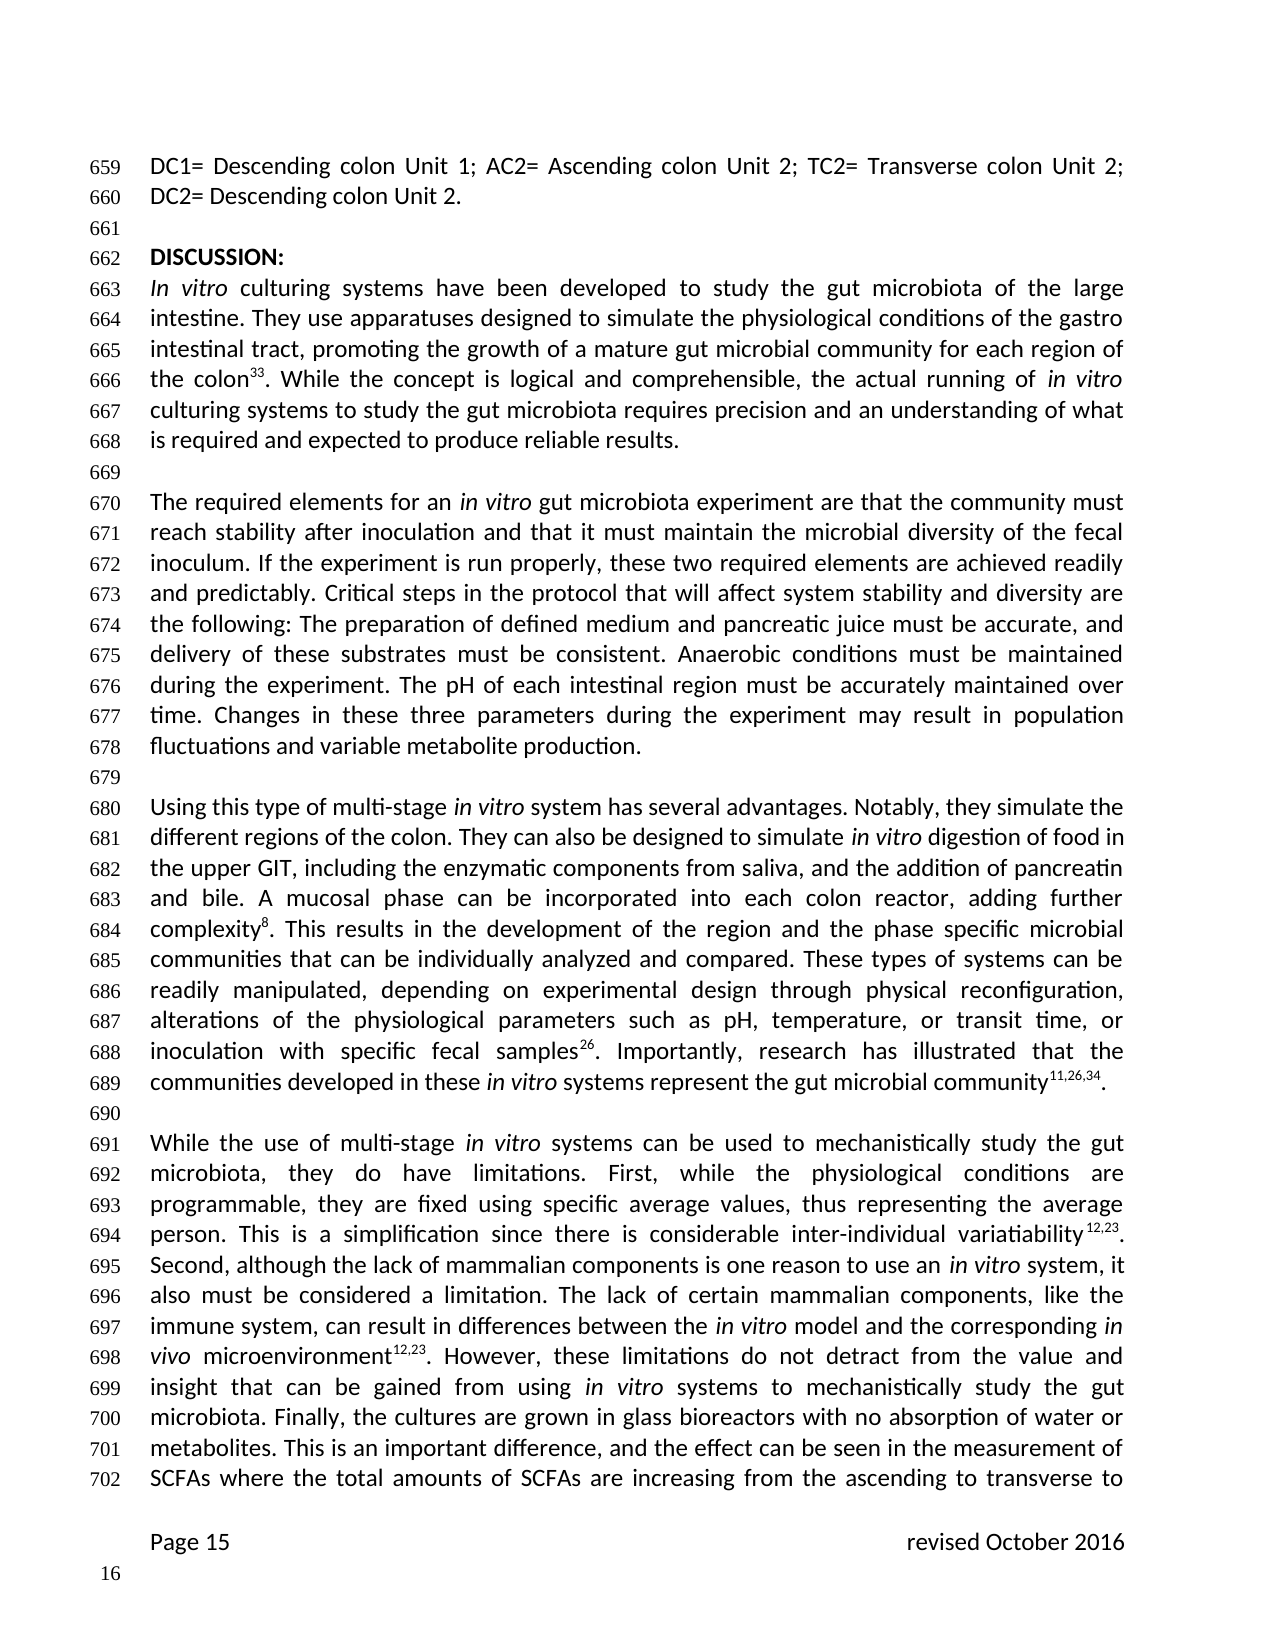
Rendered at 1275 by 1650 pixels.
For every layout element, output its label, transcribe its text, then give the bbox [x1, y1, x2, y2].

text In vitro culturing systems have been developed to study the gut microbiota of the large intestine. They use apparatuses designed to simulate the physiological conditions of the gastro intestinal tract, promoting the growth of a mature gut microbial community for each region of the colon33. While the concept is logical and comprehensible, the actual running of in vitro culturing systems to study the gut microbiota requires precision and an understanding of what is required and expected to produce reliable results. [150, 272, 1125, 455]
text Using this type of multi-stage in vitro system has several advantages. Notably, they simulate the different regions of the colon. They can also be designed to simulate in vitro digestion of food in the upper GIT, including the enzymatic components from saliva, and the addition of pancreatin and bile. A mucosal phase can be incorporated into each colon reactor, adding further complexity8. This results in the development of the region and the phase specific microbial communities that can be individually analyzed and compared. These types of systems can be readily manipulated, depending on experimental design through physical reconfiguration, alterations of the physiological parameters such as pH, temperature, or transit time, or inoculation with specific fecal samples26. Importantly, research has illustrated that the communities developed in these in vitro systems represent the gut microbial community11,26,34. [150, 791, 1125, 1096]
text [150, 150, 1125, 211]
text DISCUSSION: [150, 242, 1125, 272]
text The required elements for an in vitro gut microbiota experiment are that the community must reach stability after inoculation and that it must maintain the microbial diversity of the fecal inoculum. If the experiment is run properly, these two required elements are achieved readily and predictably. Critical steps in the protocol that will affect system stability and diversity are the following: The preparation of defined medium and pancreatic juice must be accurate, and delivery of these substrates must be consistent. Anaerobic conditions must be maintained during the experiment. The pH of each intestinal region must be accurately maintained over time. Changes in these three parameters during the experiment may result in population fluctuations and variable metabolite production. [150, 486, 1125, 760]
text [150, 1127, 1125, 1493]
